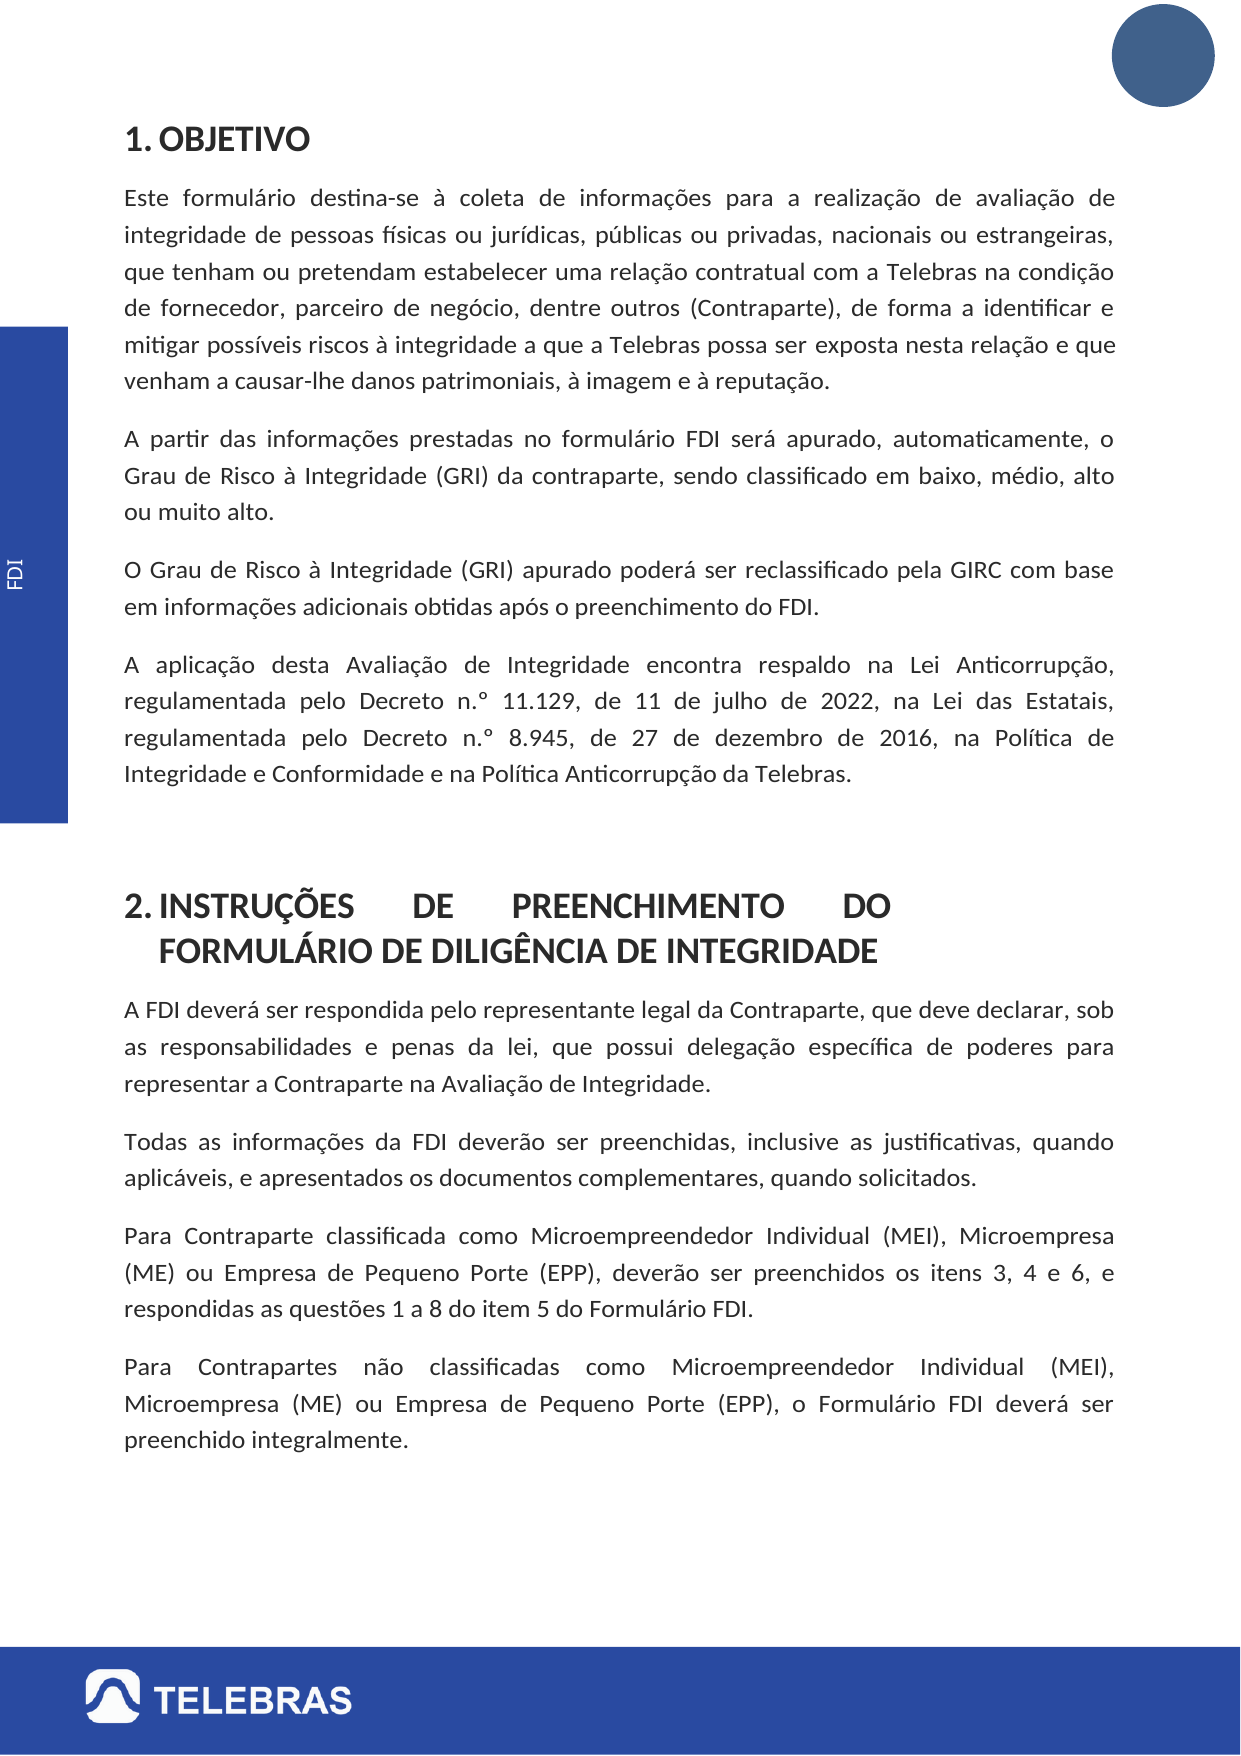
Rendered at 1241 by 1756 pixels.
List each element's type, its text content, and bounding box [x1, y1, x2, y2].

picture [67, 1665, 368, 1730]
text A aplicação desta Avaliação de Integridade encontra respaldo na Lei Anticorrupção, regulamentada pelo Decreto n.º 11.129, de 11 de julho de 2022, na Lei das Estatais, regulamentada pelo Decreto n.º 8.945, de 27 de dezembro de 2016, na Política de Integridade e Conformidade e na Política Anticorrupção da Telebras. [124, 649, 1116, 789]
subtitle INSTRUÇÕES DE PREENCHIMENTO DO FORMULÁRIO DE DILIGÊNCIA DE INTEGRIDADE [124, 882, 892, 973]
subtitle OBJETIVO [124, 115, 892, 161]
text O Grau de Risco à Integridade (GRI) apurado poderá ser reclassificado pela GIRC com base em informações adicionais obtidas após o preenchimento do FDI. [124, 554, 1116, 621]
text A partir das informações prestadas no formulário FDI será apurado, automaticamente, o Grau de Risco à Integridade (GRI) da contraparte, sendo classificado em baixo, médio, alto ou muito alto. [124, 423, 1116, 527]
text Todas as informações da FDI deverão ser preenchidas, inclusive as justificativas, quando aplicáveis, e apresentados os documentos complementares, quando solicitados. [124, 1126, 1116, 1193]
text A FDI deverá ser respondida pelo representante legal da Contraparte, que deve declarar, sob as responsabilidades e penas da lei, que possui delegação específica de poderes para representar a Contraparte na Avaliação de Integridade. [124, 995, 1116, 1098]
text Para Contraparte classificada como Microempreendedor Individual (MEI), Microempresa (ME) ou Empresa de Pequeno Porte (EPP), deverão ser preenchidos os itens 3, 4 e 6, e respondidas as questões 1 a 8 do item 5 do Formulário FDI. [124, 1220, 1116, 1324]
text Para Contrapartes não classificadas como Microempreendedor Individual (MEI), Microempresa (ME) ou Empresa de Pequeno Porte (EPP), o Formulário FDI deverá ser preenchido integralmente. [124, 1351, 1116, 1455]
text Este formulário destina-se à coleta de informações para a realização de avaliação de integridade de pessoas físicas ou jurídicas, públicas ou privadas, nacionais ou estrangeiras, que tenham ou pretendam estabelecer uma relação contratual com a Telebras na condição de fornecedor, parceiro de negócio, dentre outros (Contraparte), de forma a identificar e mitigar possíveis riscos à integridade a que a Telebras possa ser exposta nesta relação e que venham a causar-lhe danos patrimoniais, à imagem e à reputação. [124, 182, 1116, 396]
